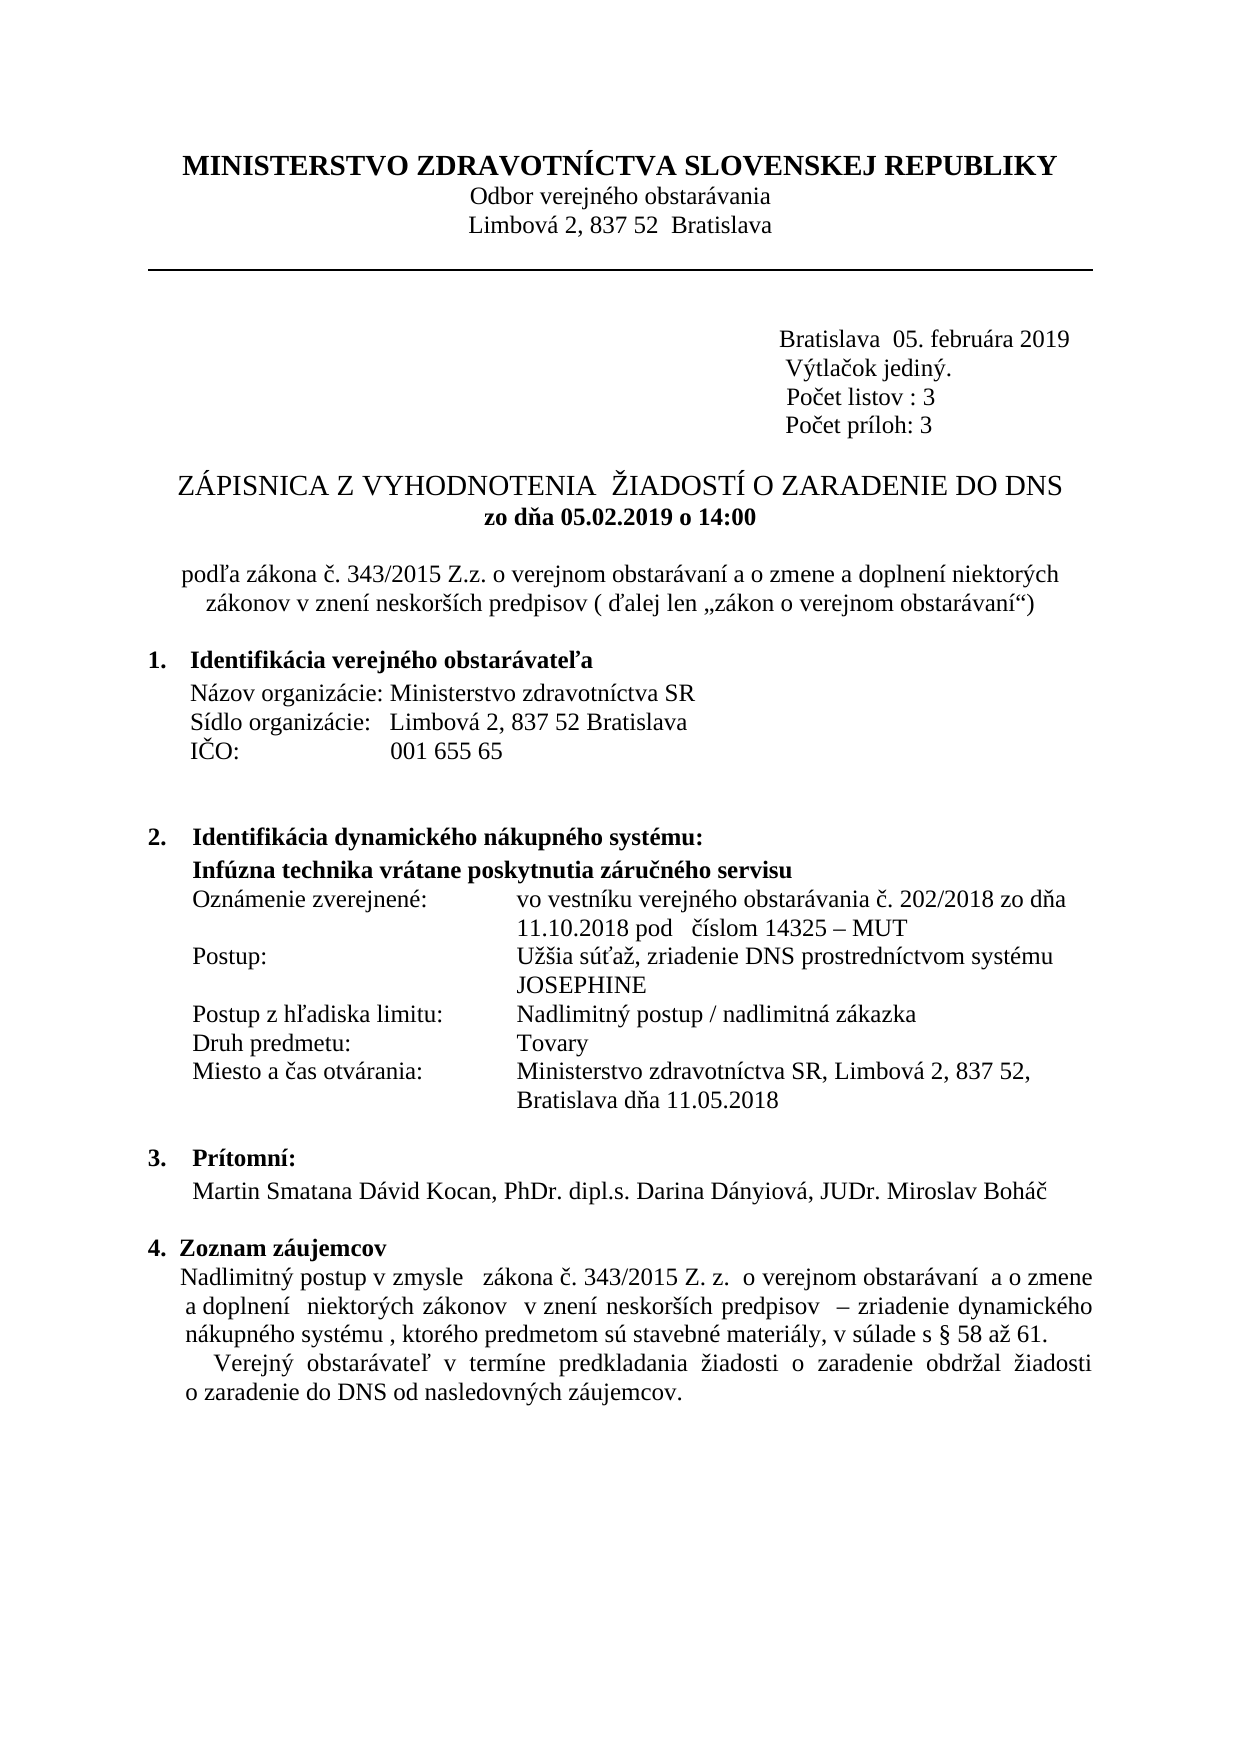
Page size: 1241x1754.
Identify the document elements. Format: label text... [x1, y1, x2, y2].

list Identifikácia verejného obstarávateľa [148, 645, 1093, 674]
text Miesto a čas otvárania: Ministerstvo zdravotníctva SR, Limbová 2, 837 52, Bratislava dňa 11.05.2018 [148, 1056, 1093, 1114]
text Počet príloh: 3 [148, 411, 1093, 439]
text Bratislava 05. februára 2019 [148, 324, 1093, 353]
list Identifikácia dynamického nákupného systému: [148, 822, 1093, 851]
text MINISTERSTVO ZDRAVOTNÍCTVA SLOVENSKEJ REPUBLIKY [148, 148, 1093, 181]
text Verejný obstarávateľ v termíne predkladania žiadosti o zaradenie obdržal žiadosti o zaradenie do DNS od nasledovných záujemcov. [148, 1348, 1093, 1406]
text Limbová 2, 837 52 Bratislava [148, 210, 1093, 239]
text Infúzna technika vrátane poskytnutia záručného servisu [148, 855, 1093, 884]
text ZÁPISNICA Z VYHODNOTENIA ŽIADOSTÍ O ZARADENIE DO DNS [148, 468, 1093, 502]
list Prítomní: [148, 1143, 1093, 1171]
text Postup z hľadiska limitu: Nadlimitný postup / nadlimitná zákazka [148, 999, 1093, 1028]
text Nadlimitný postup v zmysle zákona č. 343/2015 Z. z. o verejnom obstarávaní a o zmene a doplnení niektorých zákonov v znení neskorších predpisov – zriadenie dynamického nákupného systému , ktorého predmetom sú stavebné materiály, v súlade s § 58 až 61. [148, 1262, 1093, 1348]
text Počet listov : 3 [148, 382, 1093, 411]
text Postup: Užšia súťaž, zriadenie DNS prostredníctvom systému JOSEPHINE [148, 941, 1093, 999]
list IČO: 001 655 65 [177, 736, 1093, 765]
text Názov organizácie: Ministerstvo zdravotníctva SR [177, 678, 1093, 707]
text zo dňa 05.02.2019 o 14:00 [148, 502, 1093, 530]
text Odbor verejného obstarávania [148, 181, 1093, 210]
text Martin Smatana Dávid Kocan, PhDr. dipl.s. Darina Dányiová, JUDr. Miroslav Boháč [192, 1176, 1093, 1204]
text Oznámenie zverejnené: vo vestníku verejného obstarávania č. 202/2018 zo dňa 11.10.2018 pod číslom 14325 – MUT [148, 884, 1093, 941]
text Druh predmetu: Tovary [148, 1028, 1093, 1056]
text Sídlo organizácie: Limbová 2, 837 52 Bratislava [177, 707, 1093, 736]
text podľa zákona č. 343/2015 Z.z. o verejnom obstarávaní a o zmene a doplnení niektorých zákonov v znení neskorších predpisov ( ďalej len „zákon o verejnom obstarávaní“) [148, 559, 1093, 617]
text 4. Zoznam záujemcov [148, 1233, 1093, 1262]
text Výtlačok jediný. [148, 353, 1093, 382]
